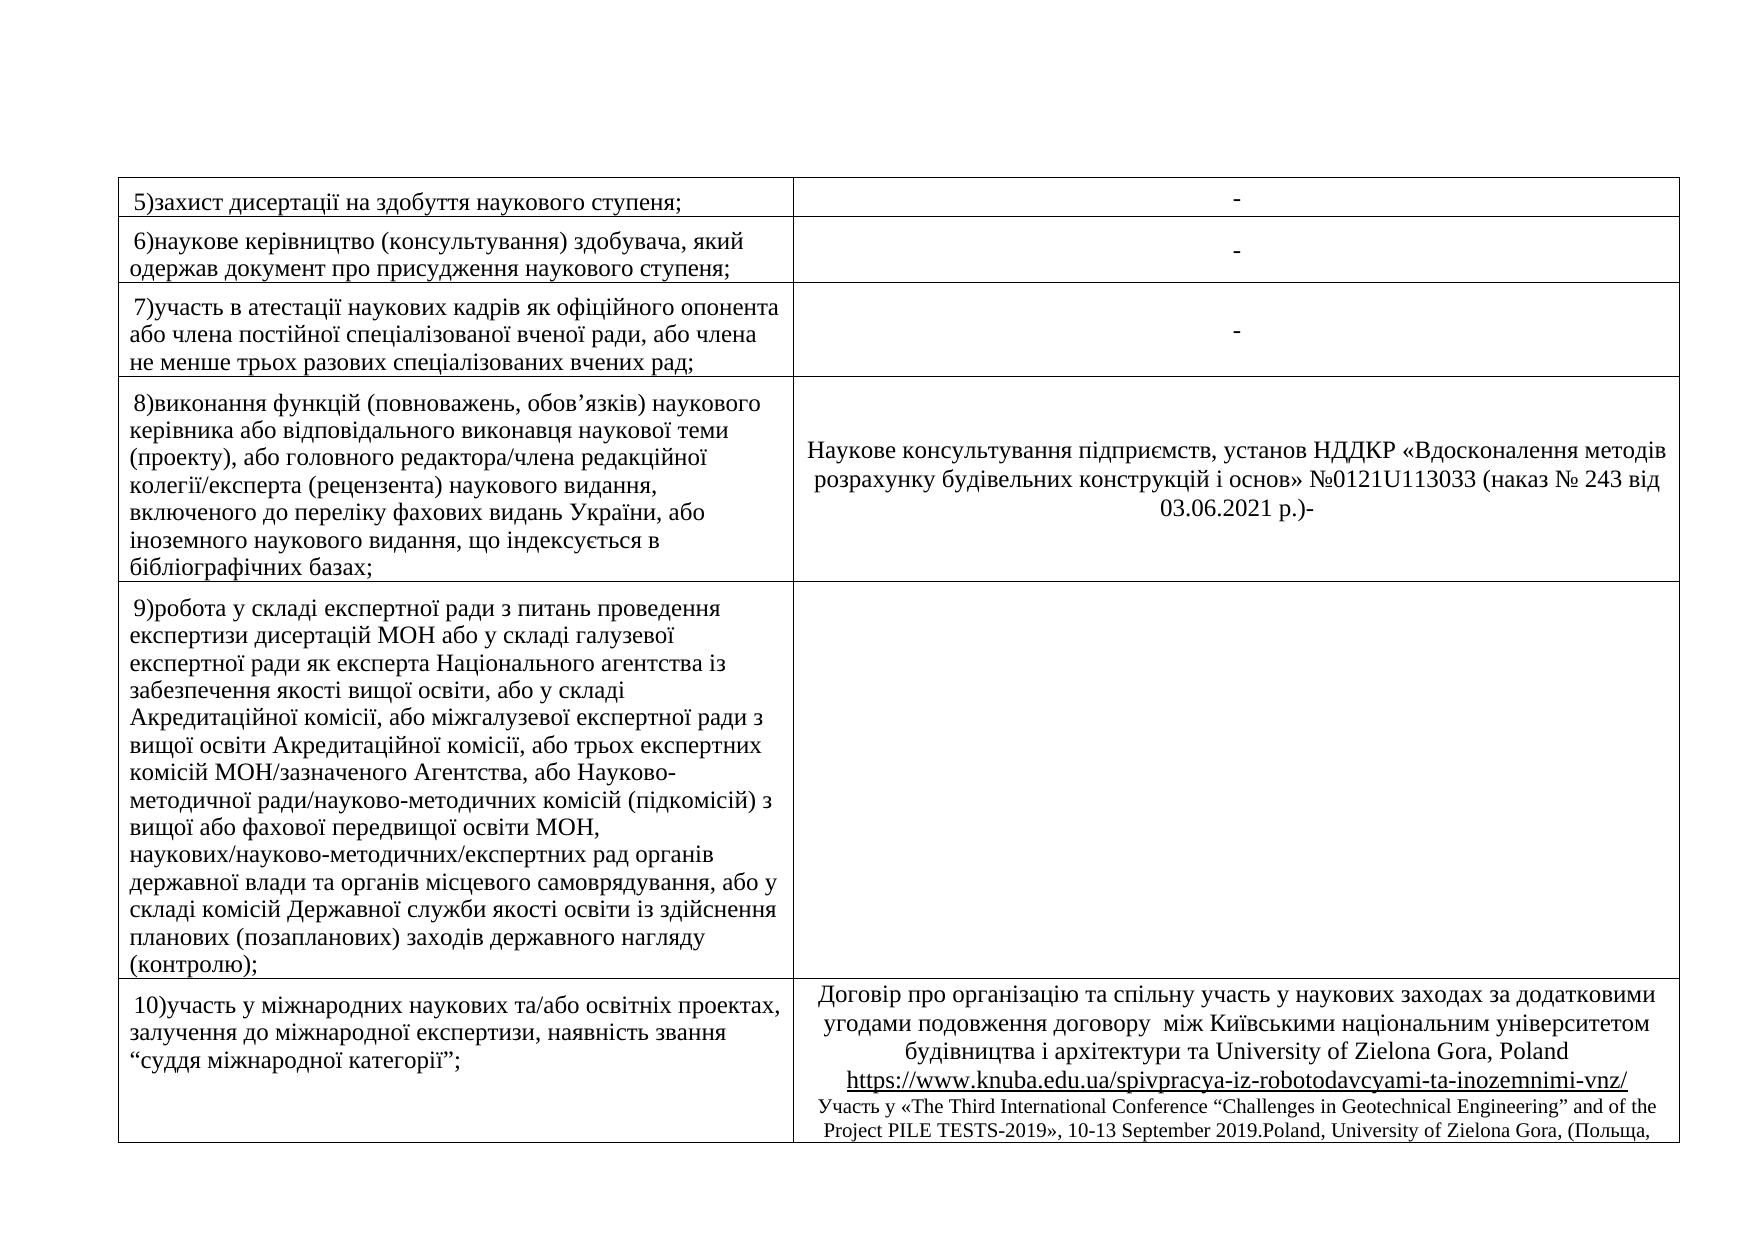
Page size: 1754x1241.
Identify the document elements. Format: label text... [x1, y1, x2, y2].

table_cell 5)захист дисертації на здобуття наукового ступеня; [119, 178, 793, 216]
table_cell 9)робота у складі експертної ради з питань проведення експертизи дисертацій МОН або у складі галузевої експертної ради як експерта Національного агентства із забезпечення якості вищої освіти, або у складі Акредитаційної комісії, або міжгалузевої експертної ради з вищої освіти Акредитаційної комісії, або трьох експертних комісій МОН/зазначеного Агентства, або Науково-методичної ради/науково-методичних комісій (підкомісій) з вищої або фахової передвищої освіти МОН, наукових/науково-методичних/експертних рад органів державної влади та органів місцевого самоврядування, або у складі комісій Державної служби якості освіти із здійснення планових (позапланових) заходів державного нагляду (контролю); [119, 582, 793, 978]
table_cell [794, 979, 1679, 1142]
table_cell 8)виконання функцій (повноважень, обов’язків) наукового керівника або відповідального виконавця наукової теми (проекту), або головного редактора/члена редакційної колегії/експерта (рецензента) наукового видання, включеного до переліку фахових видань України, або іноземного наукового видання, що індексується в бібліографічних базах; [119, 377, 793, 581]
table_cell 7)участь в атестації наукових кадрів як офіційного опонента або члена постійної спеціалізованої вченої ради, або члена не менше трьох разових спеціалізованих вчених рад; [119, 283, 793, 376]
table_cell - [794, 283, 1679, 376]
table_cell Наукове консультування підприємств, установ НДДКР «Вдосконалення методів розрахунку будівельних конструкцій і основ» №0121U113033 (наказ № 243 від 03.06.2021 р.)- [794, 377, 1679, 581]
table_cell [119, 979, 793, 1142]
table_cell 6)наукове керівництво (консультування) здобувача, який одержав документ про присудження наукового ступеня; [119, 217, 793, 282]
table_cell [794, 582, 1679, 978]
table_cell - [794, 217, 1679, 282]
table_cell - [794, 178, 1679, 216]
